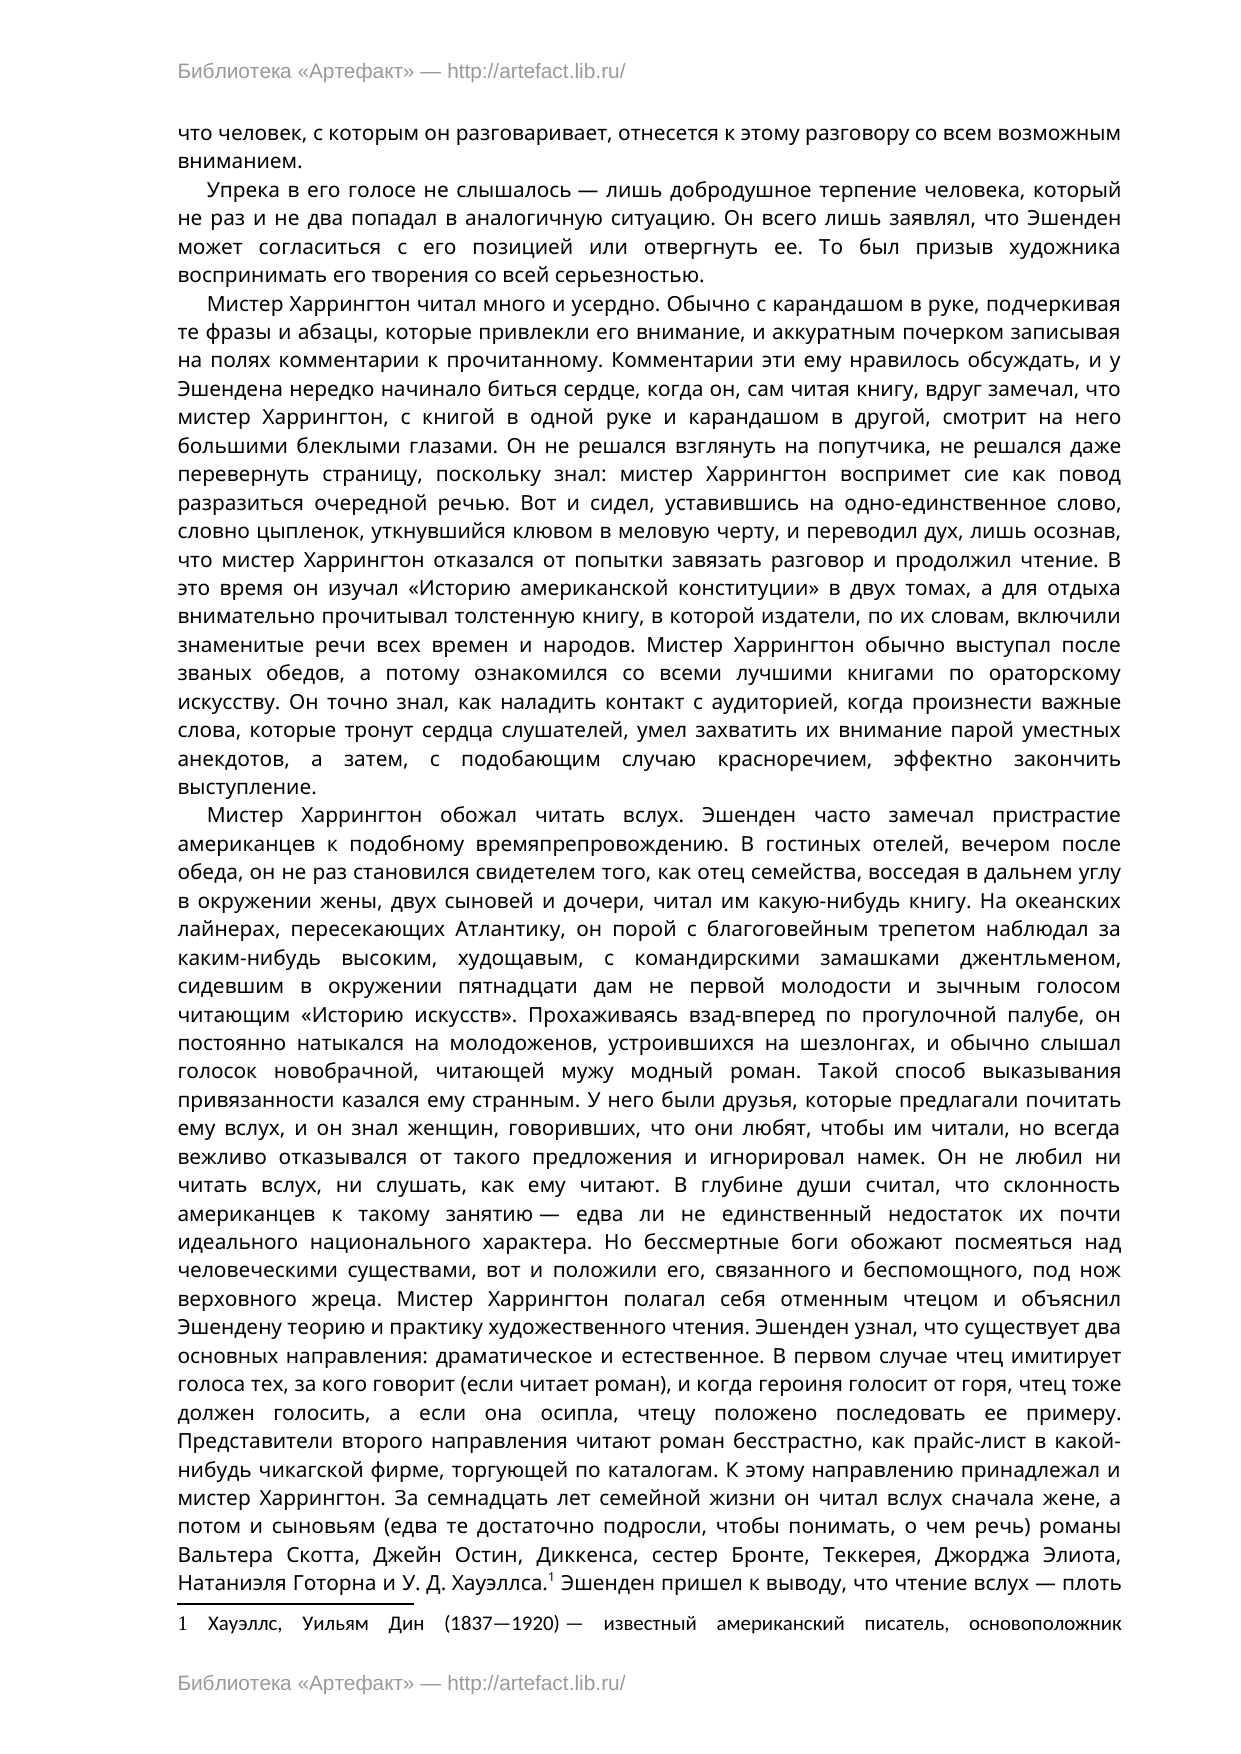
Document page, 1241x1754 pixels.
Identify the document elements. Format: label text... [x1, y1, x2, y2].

text Мистер Харрингтон читал много и усердно. Обычно с карандашом в руке, подчеркивая те фразы и абзацы, которые привлекли его внимание, и аккуратным почерком записывая на полях комментарии к прочитанному. Комментарии эти ему нравилось обсуждать, и у Эшендена нередко начинало биться сердце, когда он, сам читая книгу, вдруг замечал, что мистер Харрингтон, с книгой в одной руке и карандашом в другой, смотрит на него большими блеклыми глазами. Он не решался взглянуть на попутчика, не решался даже перевернуть страницу, поскольку знал: мистер Харрингтон воспримет сие как повод разразиться очередной речью. Вот и сидел, уставившись на одно-единственное слово, словно цыпленок, уткнувшийся клювом в меловую черту, и переводил дух, лишь осознав, что мистер Харрингтон отказался от попытки завязать разговор и продолжил чтение. В это время он изучал «Историю американской конституции» в двух томах, а для отдыха внимательно прочитывал толстенную книгу, в которой издатели, по их словам, включили знаменитые речи всех времен и народов. Мистер Харрингтон обычно выступал после званых обедов, а потому ознакомился со всеми лучшими книгами по ораторскому искусству. Он точно знал, как наладить контакт с аудиторией, когда произнести важные слова, которые тронут сердца слушателей, умел захватить их внимание парой уместных анекдотов, а затем, с подобающим случаю красноречием, эффектно закончить выступление. [177, 289, 1122, 801]
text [177, 118, 1122, 175]
text Упрека в его голосе не слышалось — лишь добродушное терпение человека, который не раз и не два попадал в аналогичную ситуацию. Он всего лишь заявлял, что Эшенден может согласиться с его позицией или отвергнуть ее. То был призыв художника воспринимать его творения со всей серьезностью. [177, 175, 1122, 289]
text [177, 801, 1122, 1597]
